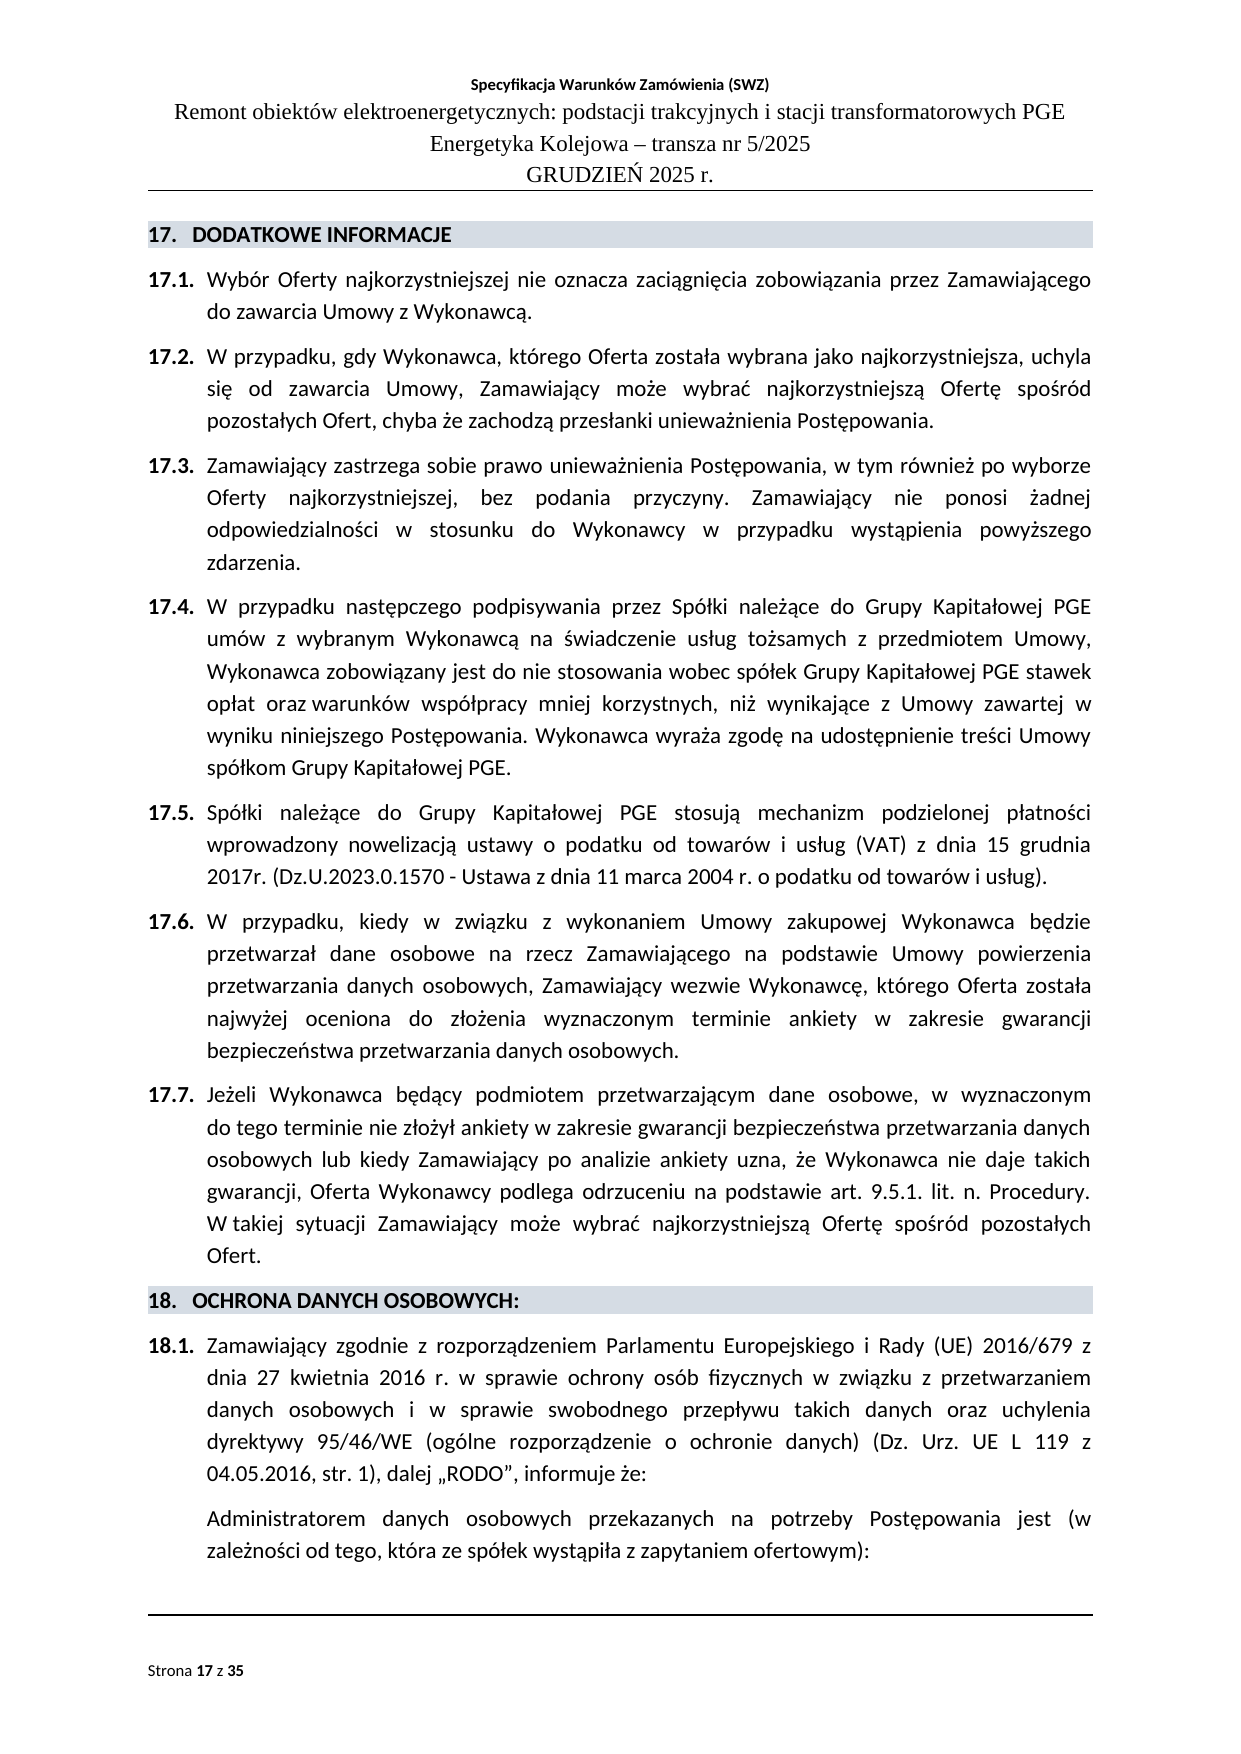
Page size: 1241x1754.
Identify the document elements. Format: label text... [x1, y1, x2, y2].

list Zamawiający zastrzega sobie prawo unieważnienia Postępowania, w tym również po wyborze Oferty najkorzystniejszej, bez podania przyczyny. Zamawiający nie ponosi żadnej odpowiedzialności w stosunku do Wykonawcy w przypadku wystąpienia powyższego zdarzenia. [148, 451, 1093, 576]
list W przypadku następczego podpisywania przez Spółki należące do Grupy Kapitałowej PGE umów z wybranym Wykonawcą na świadczenie usług tożsamych z przedmiotem Umowy, Wykonawca zobowiązany jest do nie stosowania wobec spółek Grupy Kapitałowej PGE stawek opłat oraz warunków współpracy mniej korzystnych, niż wynikające z Umowy zawartej w wyniku niniejszego Postępowania. Wykonawca wyraża zgodę na udostępnienie treści Umowy spółkom Grupy Kapitałowej PGE. [148, 592, 1093, 781]
list Zamawiający zgodnie z rozporządzeniem Parlamentu Europejskiego i Rady (UE) 2016/679 z dnia 27 kwietnia 2016 r. w sprawie ochrony osób fizycznych w związku z przetwarzaniem danych osobowych i w sprawie swobodnego przepływu takich danych oraz uchylenia dyrektywy 95/46/WE (ogólne rozporządzenie o ochronie danych) (Dz. Urz. UE L 119 z 04.05.2016, str. 1), dalej „RODO”, informuje że: [148, 1331, 1093, 1488]
list Administratorem danych osobowych przekazanych na potrzeby Postępowania jest (w zależności od tego, która ze spółek wystąpiła z zapytaniem ofertowym): [207, 1504, 1093, 1564]
list OCHRONA DANYCH OSOBOWYCH: [148, 1286, 1093, 1314]
list W przypadku, kiedy w związku z wykonaniem Umowy zakupowej Wykonawca będzie przetwarzał dane osobowe na rzecz Zamawiającego na podstawie Umowy powierzenia przetwarzania danych osobowych, Zamawiający wezwie Wykonawcę, którego Oferta została najwyżej oceniona do złożenia wyznaczonym terminie ankiety w zakresie gwarancji bezpieczeństwa przetwarzania danych osobowych. [148, 907, 1093, 1064]
list Wybór Oferty najkorzystniejszej nie oznacza zaciągnięcia zobowiązania przez Zamawiającego do zawarcia Umowy z Wykonawcą. [148, 265, 1093, 325]
list Jeżeli Wykonawca będący podmiotem przetwarzającym dane osobowe, w wyznaczonym do tego terminie nie złożył ankiety w zakresie gwarancji bezpieczeństwa przetwarzania danych osobowych lub kiedy Zamawiający po analizie ankiety uzna, że Wykonawca nie daje takich gwarancji, Oferta Wykonawcy podlega odrzuceniu na podstawie art. 9.5.1. lit. n. Procedury. W takiej sytuacji Zamawiający może wybrać najkorzystniejszą Ofertę spośród pozostałych Ofert. [148, 1081, 1093, 1269]
list Spółki należące do Grupy Kapitałowej PGE stosują mechanizm podzielonej płatności wprowadzony nowelizacją ustawy o podatku od towarów i usług (VAT) z dnia 15 grudnia 2017r. (Dz.U.2023.0.1570 - Ustawa z dnia 11 marca 2004 r. o podatku od towarów i usług). [148, 798, 1093, 890]
list DODATKOWE INFORMACJE [148, 221, 1093, 248]
list W przypadku, gdy Wykonawca, którego Oferta została wybrana jako najkorzystniejsza, uchyla się od zawarcia Umowy, Zamawiający może wybrać najkorzystniejszą Ofertę spośród pozostałych Ofert, chyba że zachodzą przesłanki unieważnienia Postępowania. [148, 342, 1093, 434]
